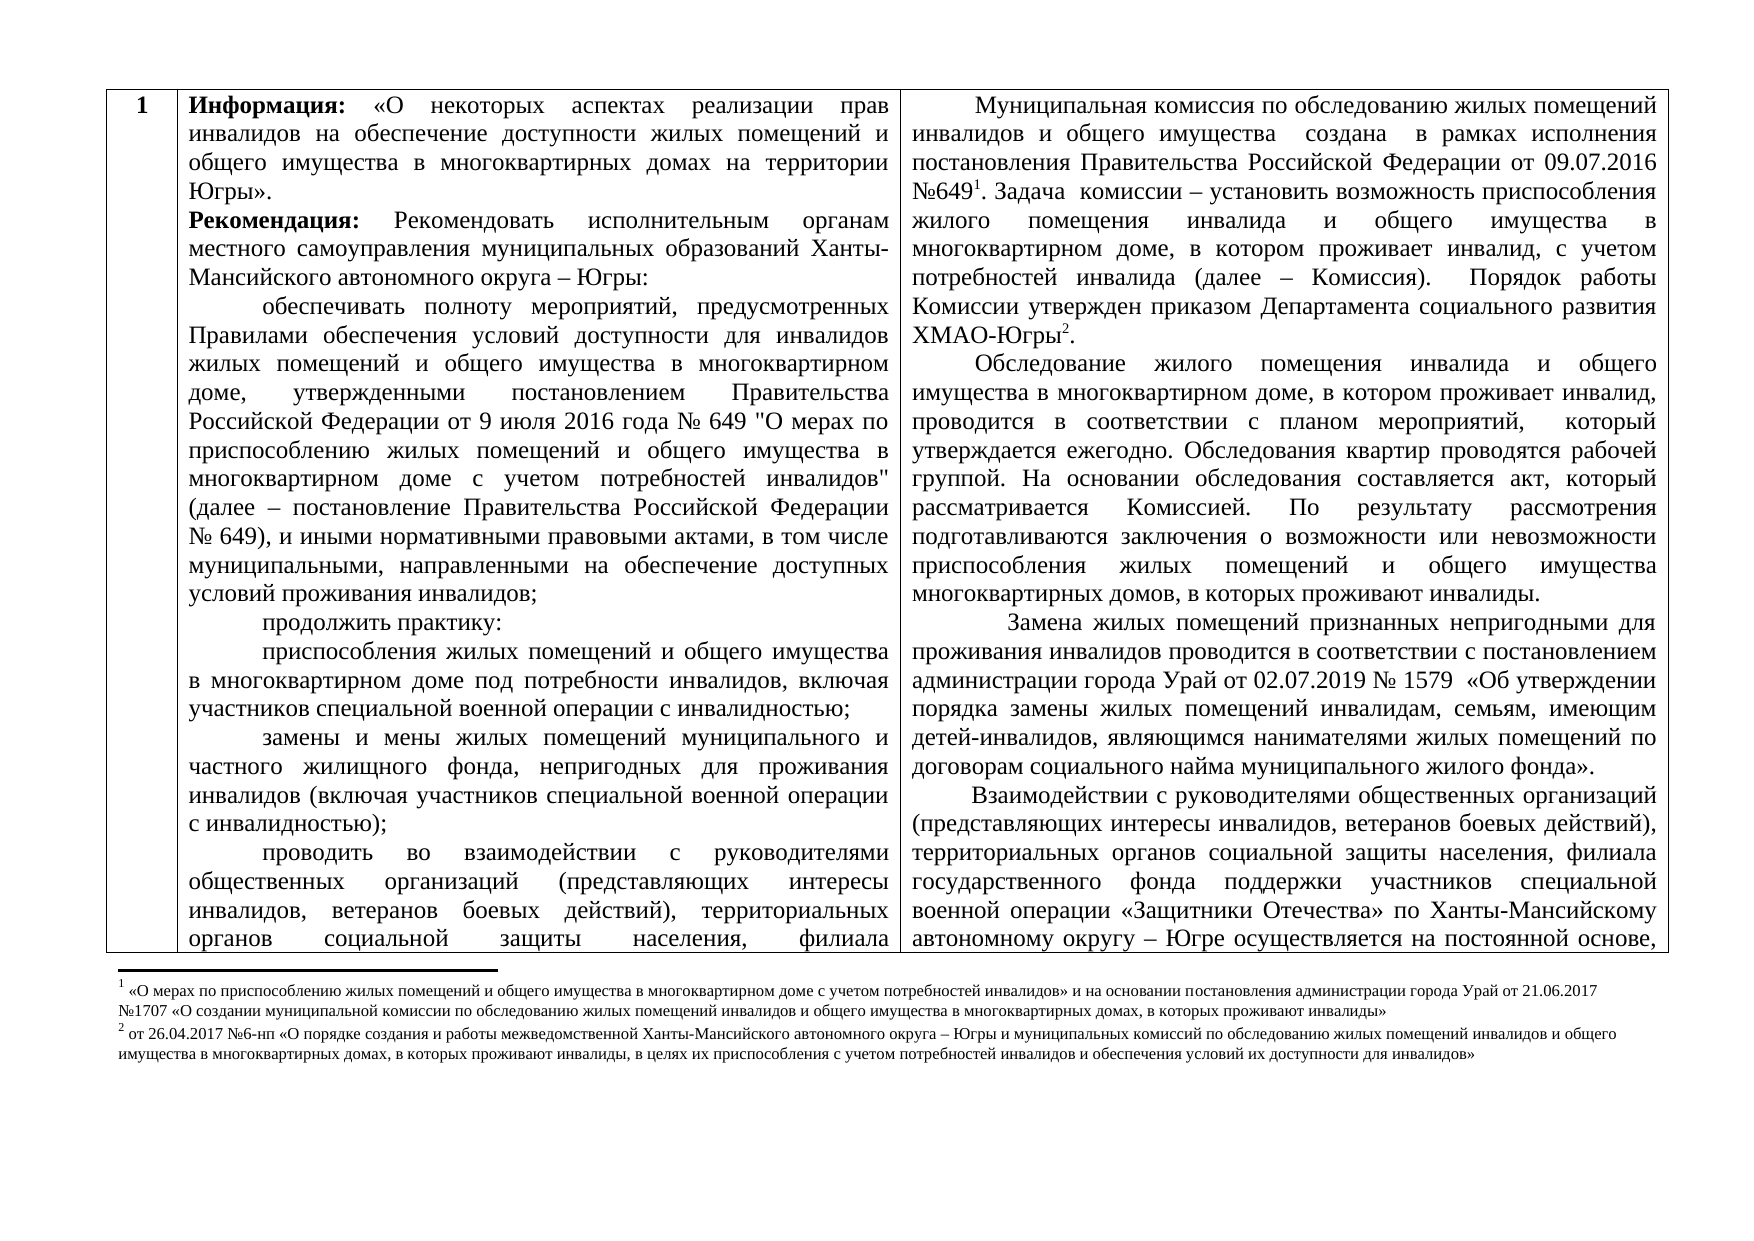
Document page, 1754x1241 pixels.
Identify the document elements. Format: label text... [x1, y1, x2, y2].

table_cell 1 [107, 90, 177, 952]
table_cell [178, 90, 900, 952]
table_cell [901, 90, 1668, 952]
